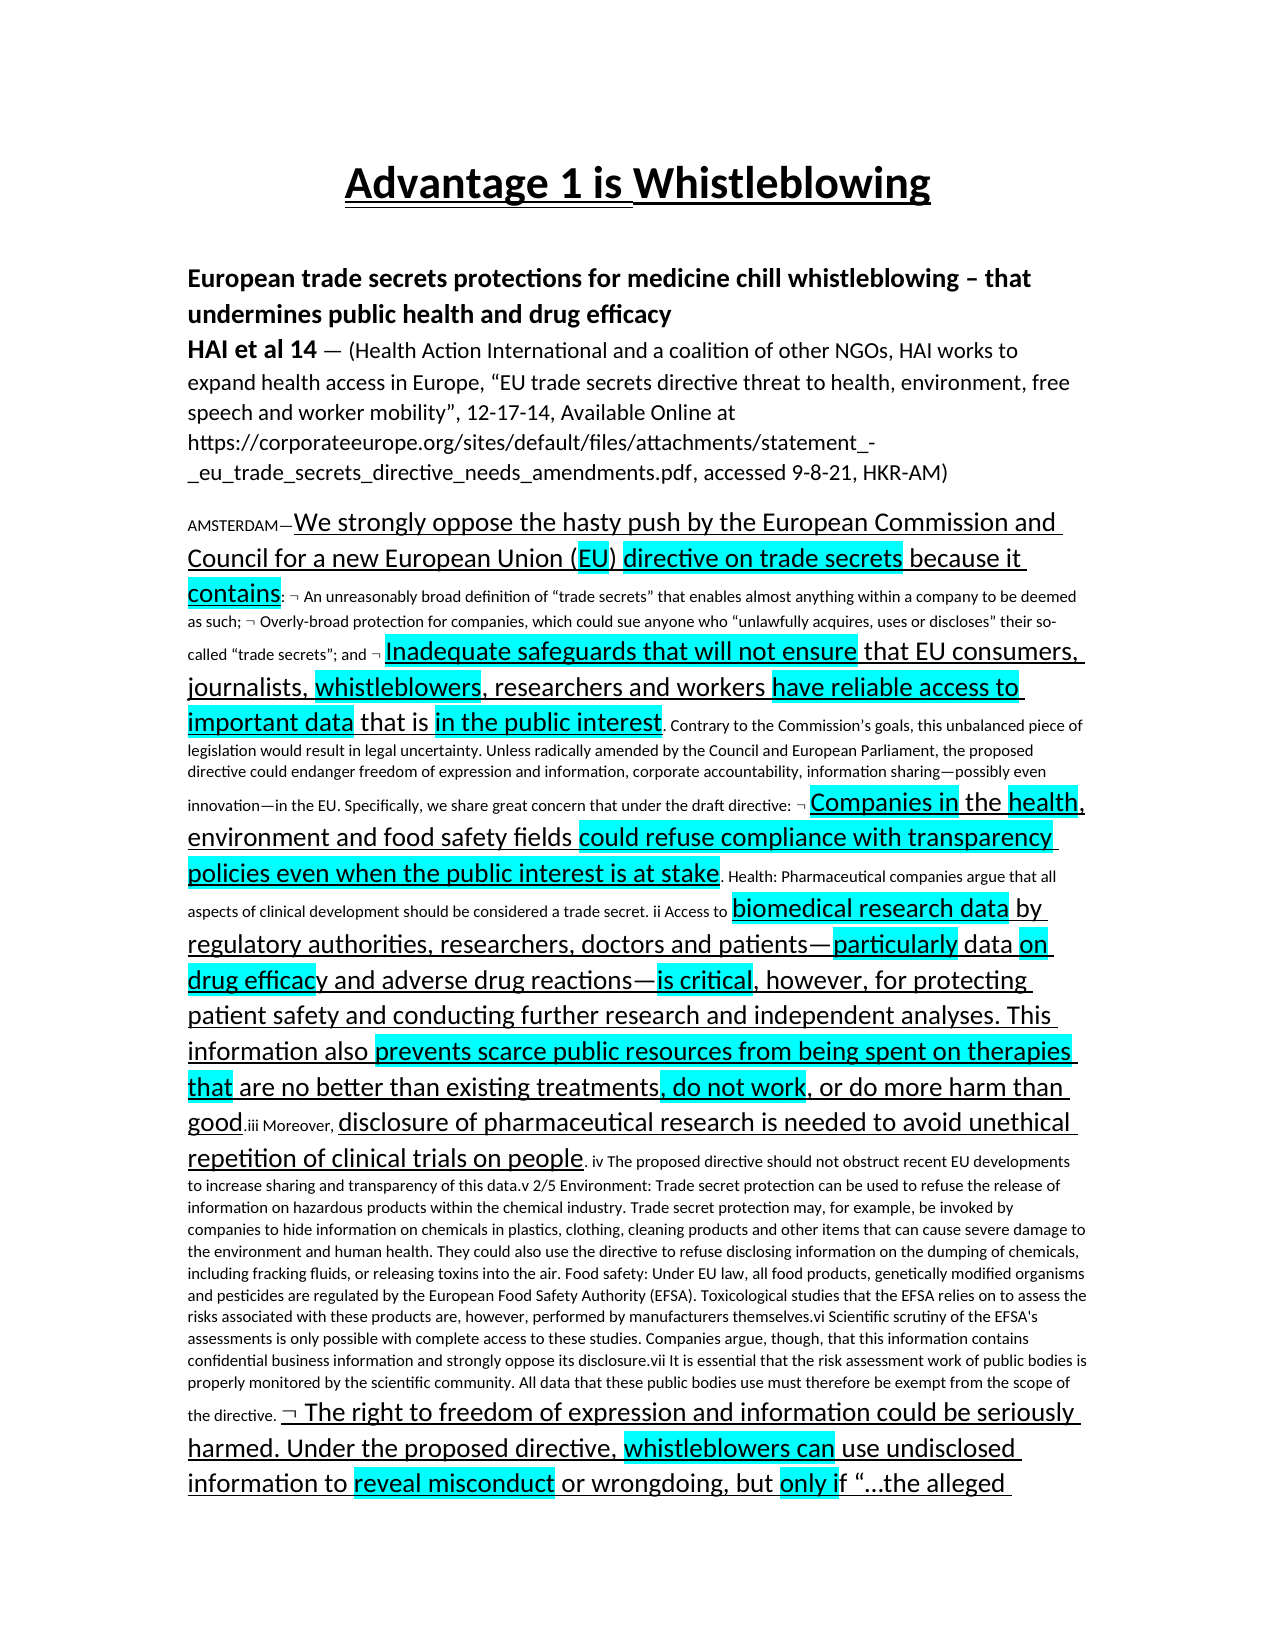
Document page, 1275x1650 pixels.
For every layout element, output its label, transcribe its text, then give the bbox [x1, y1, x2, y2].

subtitle Advantage 1 is Whistleblowing [187, 154, 1087, 210]
text HAI et al 14 — (Health Action International and a coalition of other NGOs, HAI works to expand health access in Europe, “EU trade secrets directive threat to health, environment, free speech and worker mobility”, 12-17-14, Available Online at https://corporateeurope.org/sites/default/files/attachments/statement_-_eu_trade_secrets_directive_needs_amendments.pdf, accessed 9-8-21, HKR-AM) [187, 333, 1087, 486]
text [187, 505, 1087, 1499]
subtitle European trade secrets protections for medicine chill whistleblowing – that undermines public health and drug efficacy [187, 261, 1087, 330]
